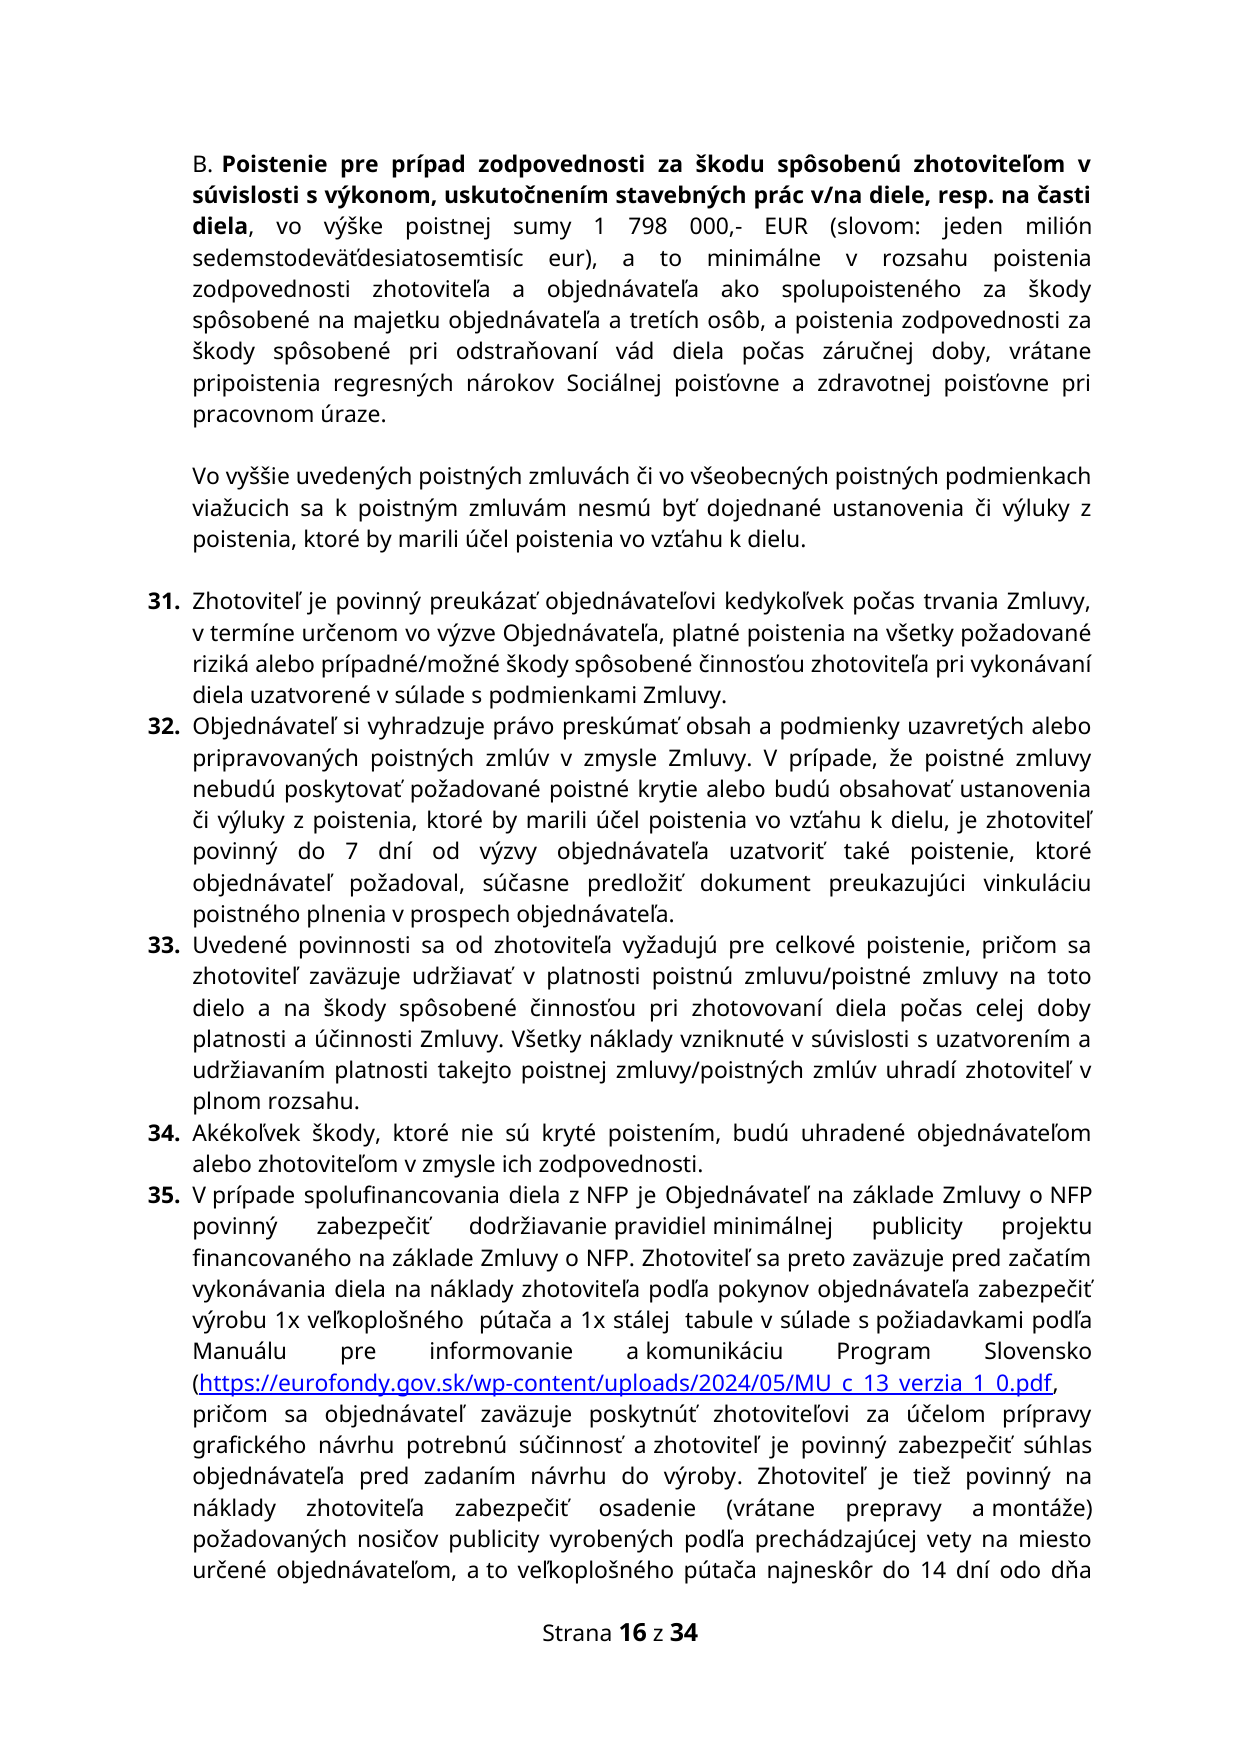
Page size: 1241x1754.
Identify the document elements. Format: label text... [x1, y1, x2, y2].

list Objednávateľ si vyhradzuje právo preskúmať obsah a podmienky uzavretých alebo pripravovaných poistných zmlúv v zmysle Zmluvy. V prípade, že poistné zmluvy nebudú poskytovať požadované poistné krytie alebo budú obsahovať ustanovenia či výluky z poistenia, ktoré by marili účel poistenia vo vzťahu k dielu, je zhotoviteľ povinný do 7 dní od výzvy objednávateľa uzatvoriť také poistenie, ktoré objednávateľ požadoval, súčasne predložiť dokument preukazujúci vinkuláciu poistného plnenia v prospech objednávateľa. [148, 710, 1092, 929]
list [148, 1179, 1092, 1585]
list Zhotoviteľ je povinný preukázať objednávateľovi kedykoľvek počas trvania Zmluvy, v termíne určenom vo výzve Objednávateľa, platné poistenia na všetky požadované riziká alebo prípadné/možné škody spôsobené činnosťou zhotoviteľa pri vykonávaní diela uzatvorené v súlade s podmienkami Zmluvy. [148, 585, 1092, 710]
text B. Poistenie pre prípad zodpovednosti za škodu spôsobenú zhotoviteľom v súvislosti s výkonom, uskutočnením stavebných prác v/na diele, resp. na časti diela, vo výške poistnej sumy 1 798 000,- EUR (slovom: jeden milión sedemstodeväťdesiatosemtisíc eur), a to minimálne v rozsahu poistenia zodpovednosti zhotoviteľa a objednávateľa ako spolupoisteného za škody spôsobené na majetku objednávateľa a tretích osôb, a poistenia zodpovednosti za škody spôsobené pri odstraňovaní vád diela počas záručnej doby, vrátane pripoistenia regresných nárokov Sociálnej poisťovne a zdravotnej poisťovne pri pracovnom úraze. [192, 148, 1092, 429]
list Akékoľvek škody, ktoré nie sú kryté poistením, budú uhradené objednávateľom alebo zhotoviteľom v zmysle ich zodpovednosti. [148, 1116, 1092, 1179]
text Vo vyššie uvedených poistných zmluvách či vo všeobecných poistných podmienkach viažucich sa k poistným zmluvám nesmú byť dojednané ustanovenia či výluky z poistenia, ktoré by marili účel poistenia vo vzťahu k dielu. [192, 460, 1092, 554]
list Uvedené povinnosti sa od zhotoviteľa vyžadujú pre celkové poistenie, pričom sa zhotoviteľ zaväzuje udržiavať v platnosti poistnú zmluvu/poistné zmluvy na toto dielo a na škody spôsobené činnosťou pri zhotovovaní diela počas celej doby platnosti a účinnosti Zmluvy. Všetky náklady vzniknuté v súvislosti s uzatvorením a udržiavaním platnosti takejto poistnej zmluvy/poistných zmlúv uhradí zhotoviteľ v plnom rozsahu. [148, 929, 1092, 1116]
